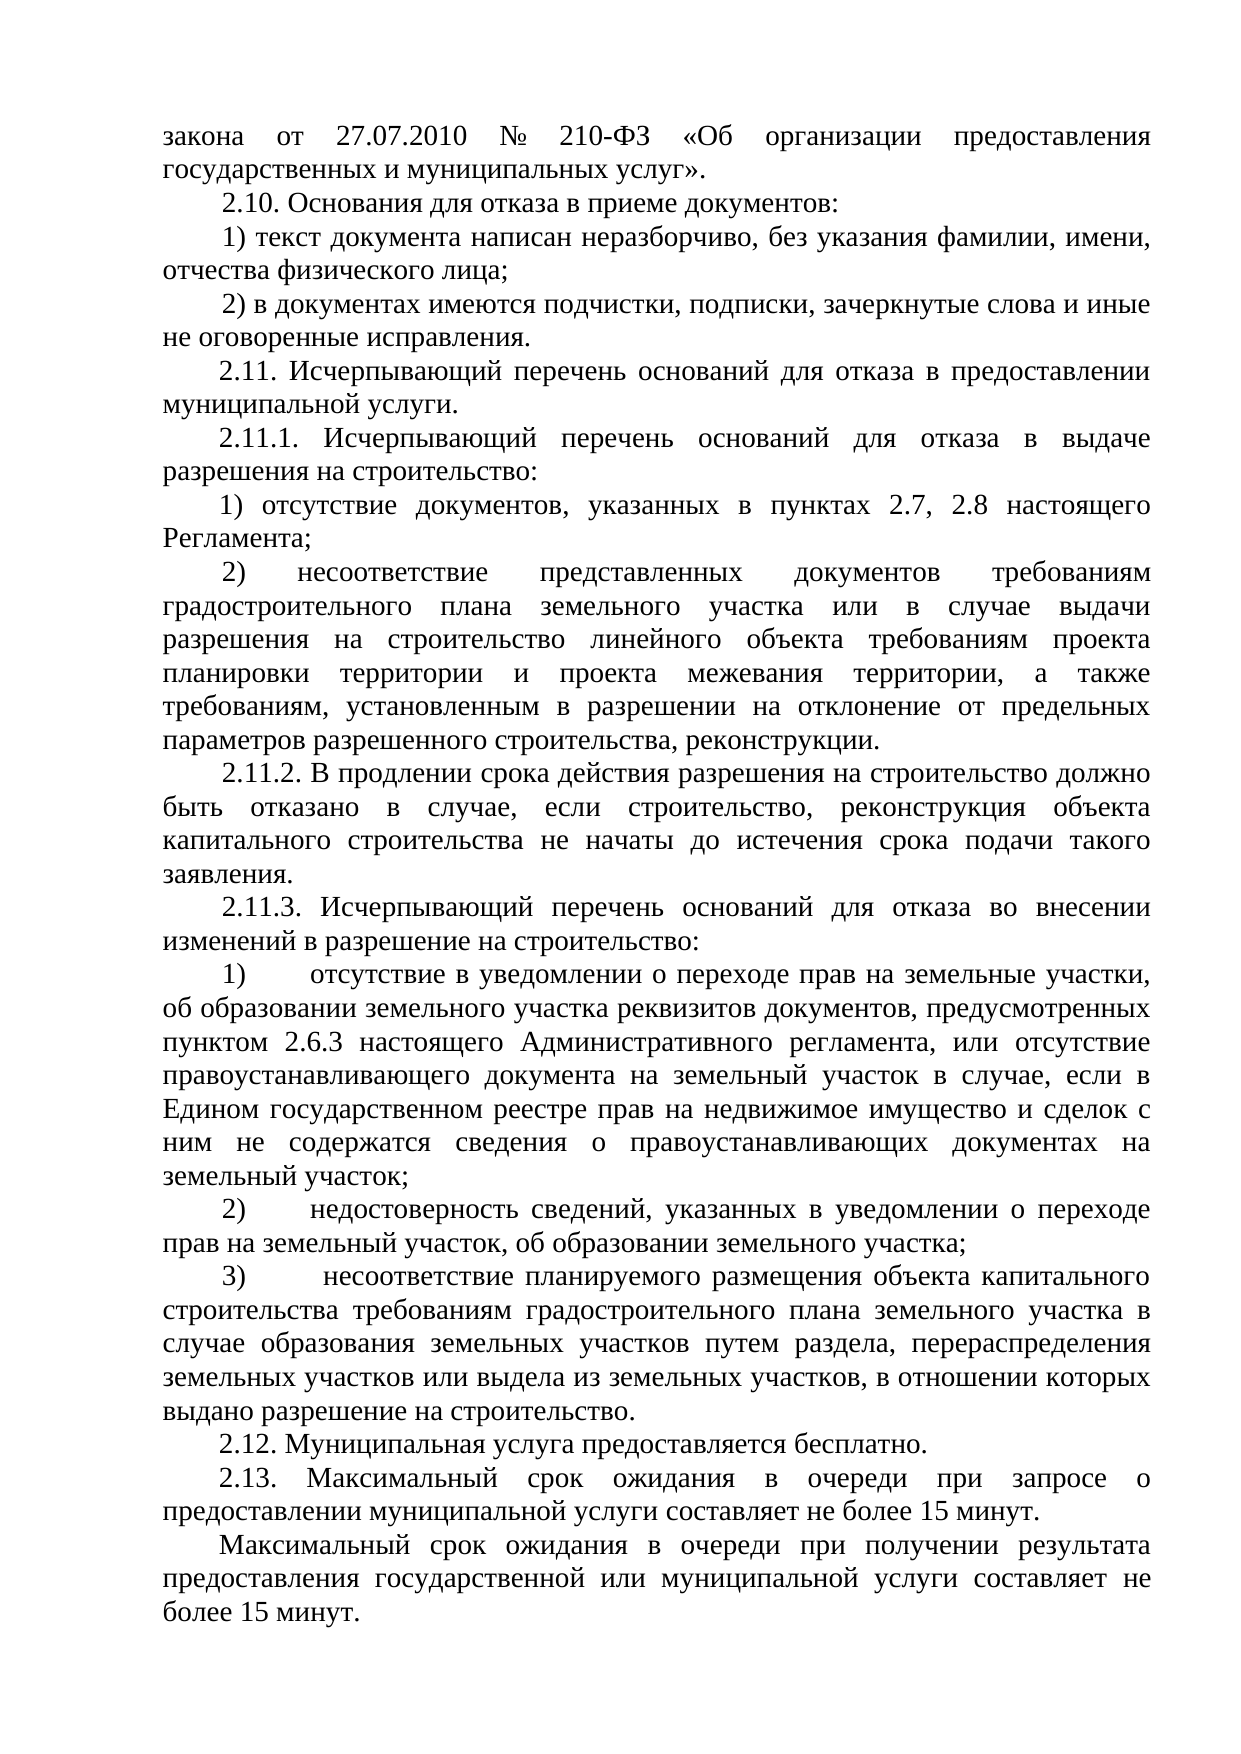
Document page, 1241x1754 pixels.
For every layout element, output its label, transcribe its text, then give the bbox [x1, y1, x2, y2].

text 2.11.1. Исчерпывающий перечень оснований для отказа в выдаче разрешения на строительство: [162, 420, 1152, 487]
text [162, 118, 1152, 185]
text 2.13. Максимальный срок ожидания в очереди при запросе о предоставлении муниципальной услуги составляет не более 15 минут. [162, 1460, 1152, 1527]
text 1) текст документа написан неразборчиво, без указания фамилии, имени, отчества физического лица; [162, 219, 1152, 286]
text 2.12. Муниципальная услуга предоставляется бесплатно. [162, 1426, 1152, 1460]
text 2) в документах имеются подчистки, подписки, зачеркнутые слова и иные не оговоренные исправления. [162, 286, 1152, 353]
text 3) несоответствие планируемого размещения объекта капитального строительства требованиям градостроительного плана земельного участка в случае образования земельных участков путем раздела, перераспределения земельных участков или выдела из земельных участков, в отношении которых выдано разрешение на строительство. [162, 1258, 1152, 1426]
text 1) отсутствие документов, указанных в пунктах 2.7, 2.8 настоящего Регламента; [162, 487, 1152, 554]
text 2.11.2. В продлении срока действия разрешения на строительство должно быть отказано в случае, если строительство, реконструкция объекта капитального строительства не начаты до истечения срока подачи такого заявления. [162, 755, 1152, 889]
text 2.10. Основания для отказа в приеме документов: [162, 185, 1152, 219]
text 2.11.3. Исчерпывающий перечень оснований для отказа во внесении изменений в разрешение на строительство: [162, 889, 1152, 957]
text 2.11. Исчерпывающий перечень оснований для отказа в предоставлении муниципальной услуги. [162, 353, 1152, 420]
text Максимальный срок ожидания в очереди при получении результата предоставления государственной или муниципальной услуги составляет не более 15 минут. [162, 1527, 1152, 1627]
text 1) отсутствие в уведомлении о переходе прав на земельные участки, об образовании земельного участка реквизитов документов, предусмотренных пунктом 2.6.3 настоящего Административного регламента, или отсутствие правоустанавливающего документа на земельный участок в случае, если в Едином государственном реестре прав на недвижимое имущество и сделок с ним не содержатся сведения о правоустанавливающих документах на земельный участок; [162, 957, 1152, 1191]
text 2) недостоверность сведений, указанных в уведомлении о переходе прав на земельный участок, об образовании земельного участка; [162, 1191, 1152, 1258]
text 2) несоответствие представленных документов требованиям градостроительного плана земельного участка или в случае выдачи разрешения на строительство линейного объекта требованиям проекта планировки территории и проекта межевания территории, а также требованиям, установленным в разрешении на отклонение от предельных параметров разрешенного строительства, реконструкции. [162, 554, 1152, 755]
